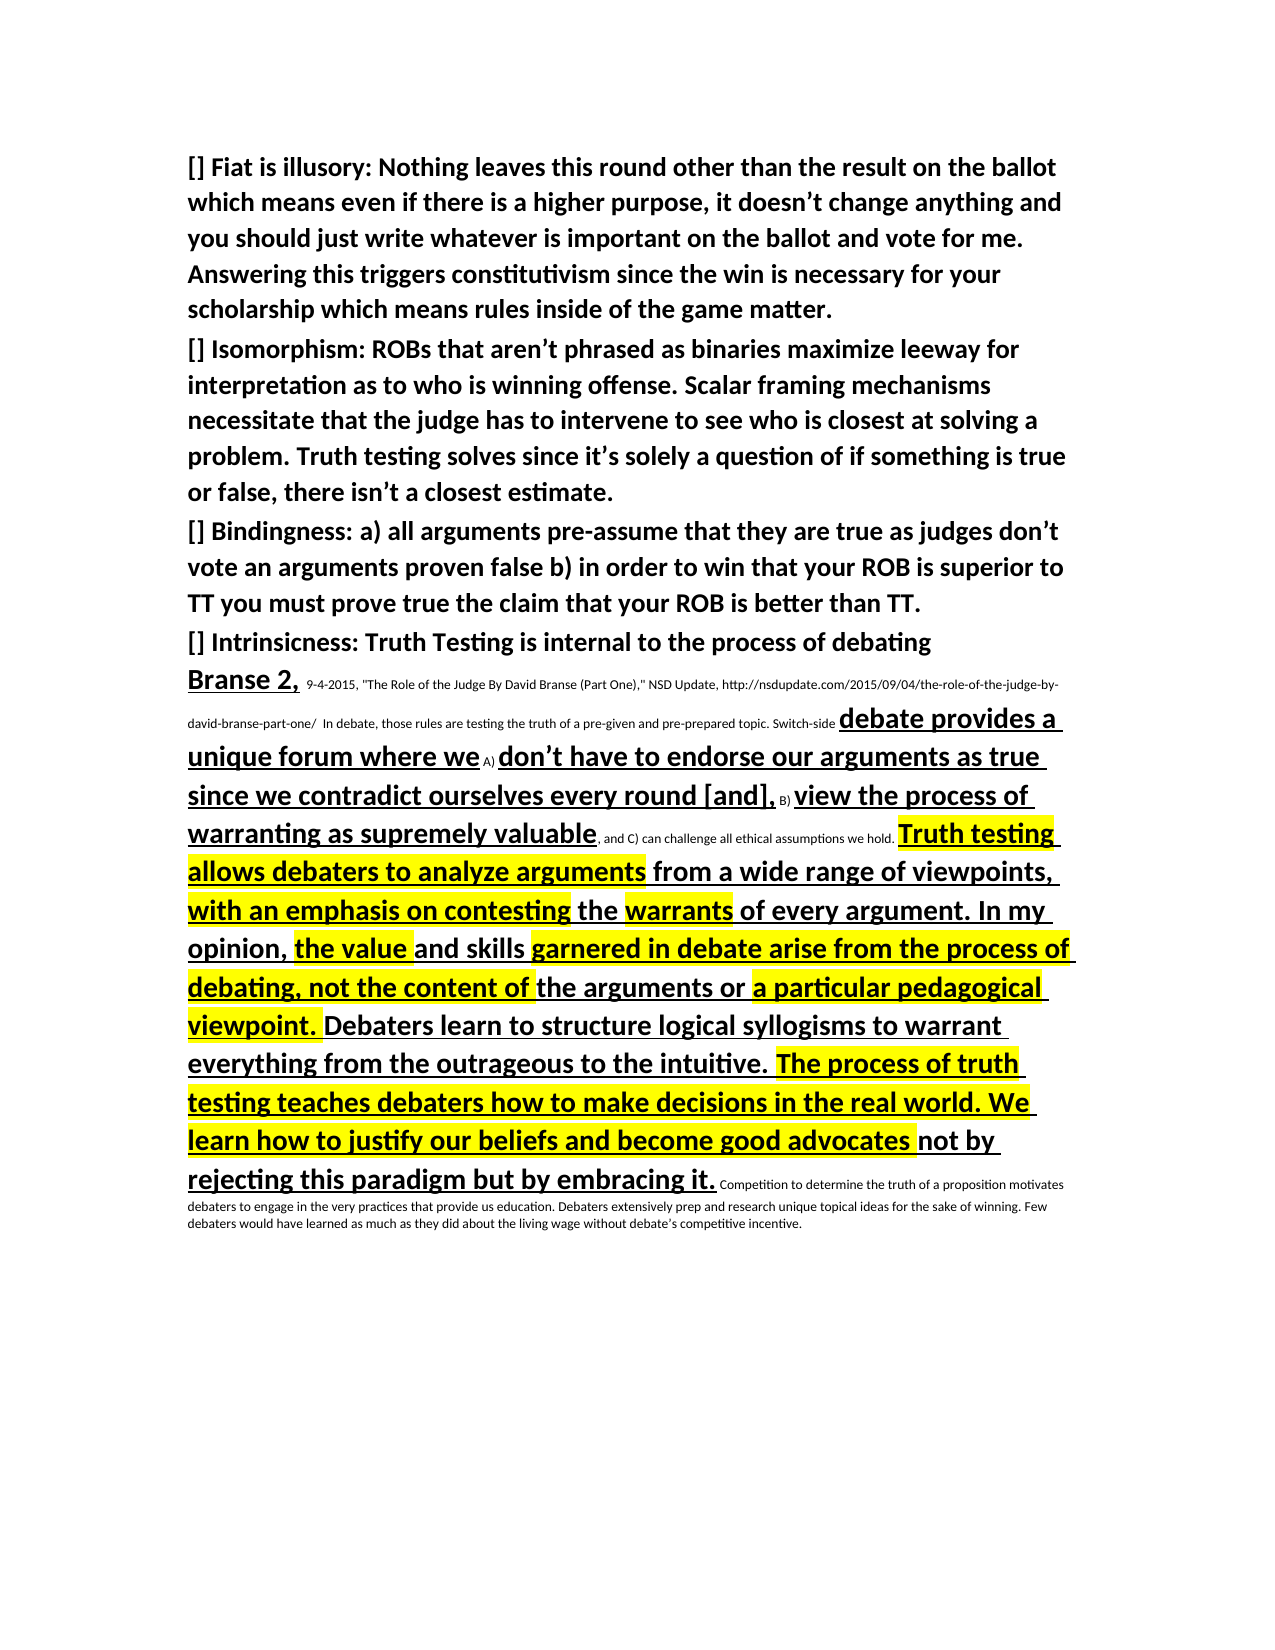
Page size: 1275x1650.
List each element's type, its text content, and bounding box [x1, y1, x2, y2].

subtitle [] Isomorphism: ROBs that aren’t phrased as binaries maximize leeway for interpretation as to who is winning offense. Scalar framing mechanisms necessitate that the judge has to intervene to see who is closest at solving a problem. Truth testing solves since it’s solely a question of if something is true or false, there isn’t a closest estimate. [187, 332, 1087, 508]
subtitle [] Intrinsicness: Truth Testing is internal to the process of debating [187, 626, 1087, 659]
subtitle [] Fiat is illusory: Nothing leaves this round other than the result on the ballot which means even if there is a higher purpose, it doesn’t change anything and you should just write whatever is important on the ballot and vote for me. Answering this triggers constitutivism since the win is necessary for your scholarship which means rules inside of the game matter. [187, 150, 1087, 326]
subtitle [] Bindingness: a) all arguments pre-assume that they are true as judges don’t vote an arguments proven false b) in order to win that your ROB is superior to TT you must prove true the claim that your ROB is better than TT. [187, 514, 1087, 619]
text Branse 2, 9-4-2015, "The Role of the Judge By David Branse (Part One)," NSD Update, http://nsdupdate.com/2015/09/04/the-role-of-the-judge-by-david-branse-part-one/ In debate, those rules are testing the truth of a pre-given and pre-prepared topic. Switch-side debate provides a unique forum where we A) don’t have to endorse our arguments as true since we contradict ourselves every round [and], B) view the process of warranting as supremely valuable, and C) can challenge all ethical assumptions we hold. Truth testing allows debaters to analyze arguments from a wide range of viewpoints, with an emphasis on contesting the warrants of every argument. In my opinion, the value and skills garnered in debate arise from the process of debating, not the content of the arguments or a particular pedagogical viewpoint. Debaters learn to structure logical syllogisms to warrant everything from the outrageous to the intuitive. The process of truth testing teaches debaters how to make decisions in the real world. We learn how to justify our beliefs and become good advocates not by rejecting this paradigm but by embracing it. Competition to determine the truth of a proposition motivates debaters to engage in the very practices that provide us education. Debaters extensively prep and research unique topical ideas for the sake of winning. Few debaters would have learned as much as they did about the living wage without debate’s competitive incentive. [187, 661, 1087, 1232]
